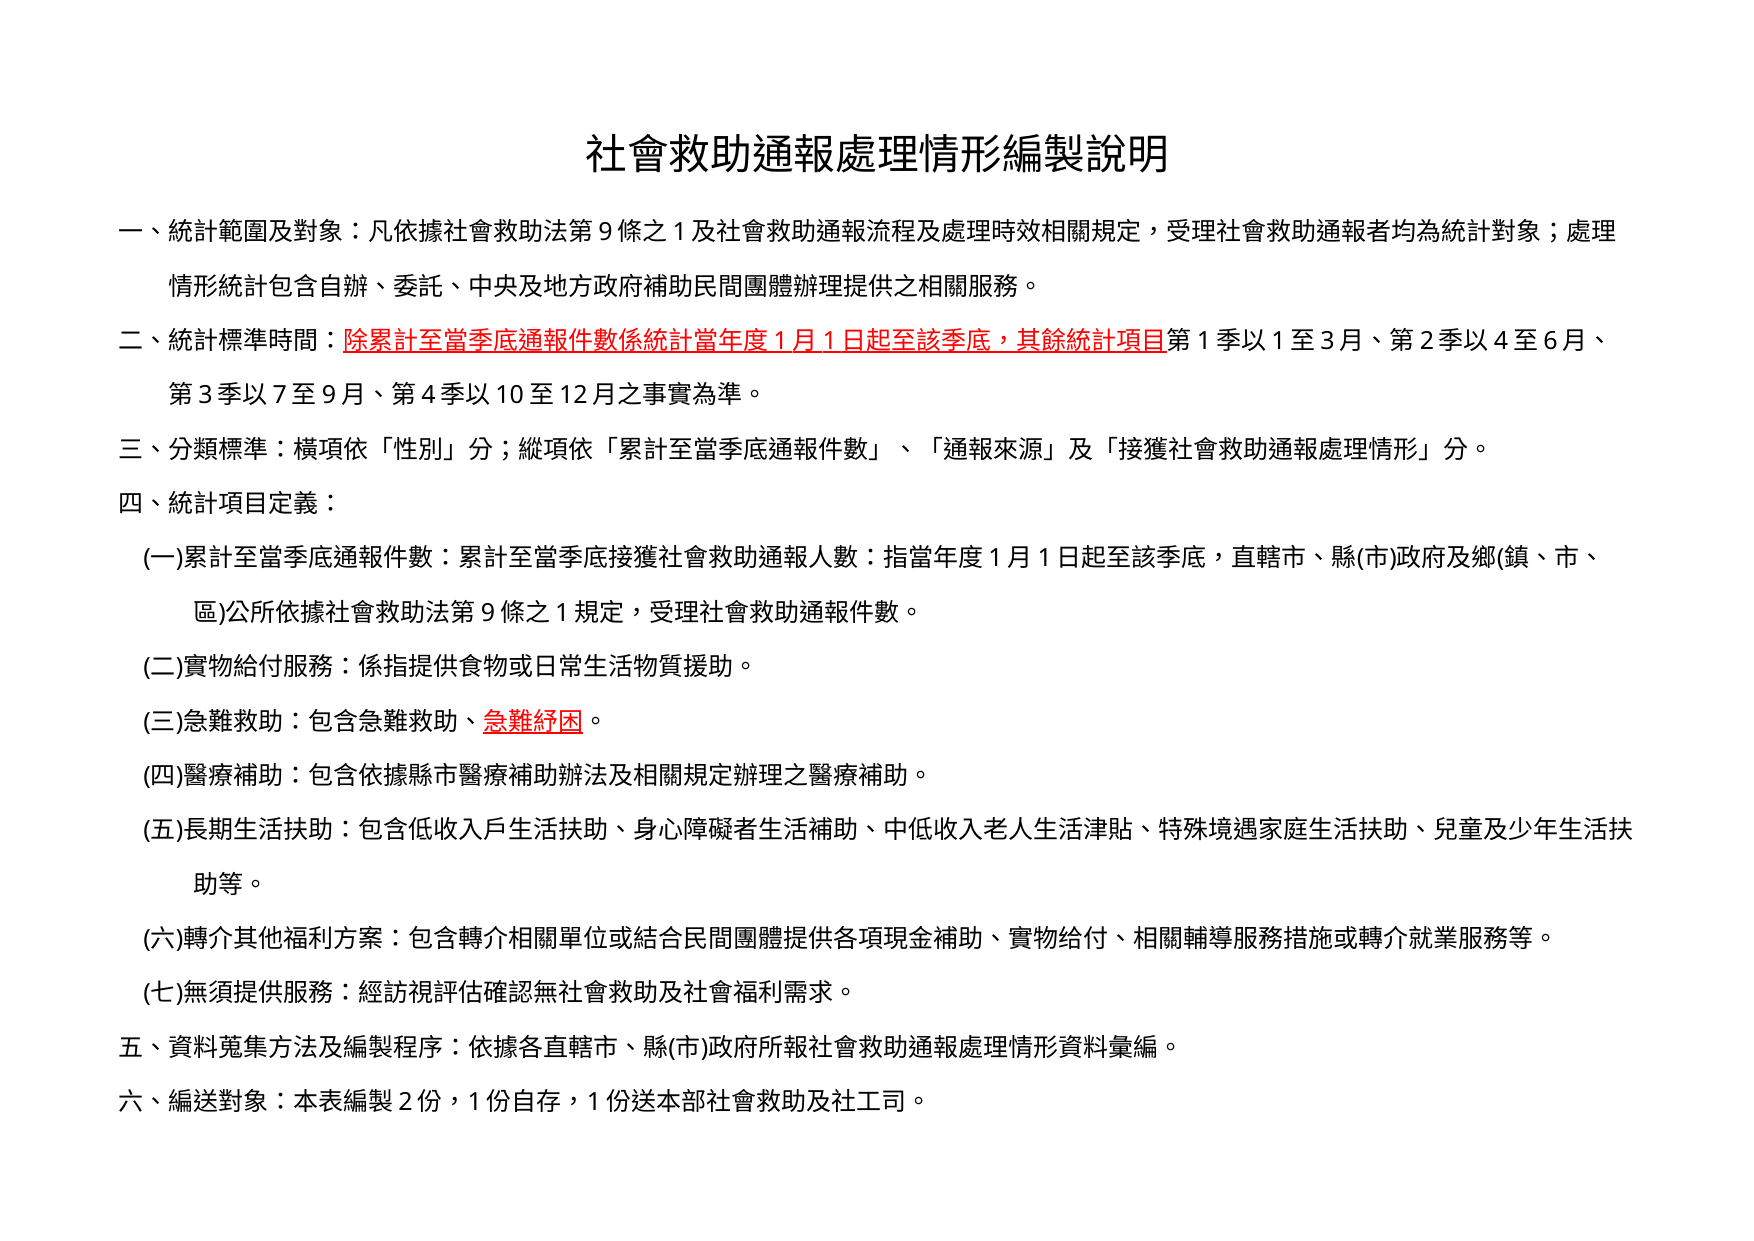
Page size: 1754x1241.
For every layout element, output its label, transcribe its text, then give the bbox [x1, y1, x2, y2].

text (三)急難救助：包含急難救助、急難紓困。 [143, 701, 1636, 737]
text (七)無須提供服務：經訪視評估確認無社會救助及社會福利需求。 [143, 973, 1636, 1009]
text 三、分類標準：橫項依「性別」分；縱項依「累計至當季底通報件數」、「通報來源」及「接獲社會救助通報處理情形」分。 [118, 429, 1636, 465]
text 一、統計範圍及對象：凡依據社會救助法第9條之1及社會救助通報流程及處理時效相關規定，受理社會救助通報者均為統計對象；處理情形統計包含自辦、委託、中央及地方政府補助民間團體辦理提供之相關服務。 [118, 212, 1636, 302]
text 社會救助通報處理情形編製說明 [118, 121, 1636, 182]
text 四、統計項目定義： [118, 483, 1636, 520]
text 六、編送對象：本表編製2份，1份自存，1份送本部社會救助及社工司。 [118, 1082, 1636, 1118]
text (一)累計至當季底通報件數：累計至當季底接獲社會救助通報人數：指當年度起至該季底，直轄市、縣(市)政府及鄉(鎮、市、區)公所依據社會救助法第9條之1規定，受理社會救助通報件數。 [143, 538, 1636, 628]
text 二、統計標準時間：除累計至當季底通報件數係統計當年度1月1日起至該季底，其餘統計項目第1季以1至3月、第2季以4至6月、第3季以7至9月、第4季以10至12月之事實為準。 [118, 320, 1636, 411]
text (四)醫療補助：包含依據縣市醫療補助辦法及相關規定辦理之醫療補助。 [143, 755, 1636, 792]
text (六)轉介其他福利方案：包含轉介相關單位或結合民間團體提供各項現金補助、實物给付、相關輔導服務措施或轉介就業服務等。 [143, 918, 1636, 955]
text (二)實物給付服務：係指提供食物或日常生活物質援助。 [143, 647, 1636, 683]
text 五、資料蒐集方法及編製程序：依據各直轄市、縣(市)政府所報社會救助通報處理情形資料彙編。 [118, 1027, 1636, 1063]
text (五)長期生活扶助：包含低收入戶生活扶助、身心障礙者生活補助、中低收入老人生活津貼、特殊境遇家庭生活扶助、兒童及少年生活扶助等。 [143, 810, 1636, 900]
